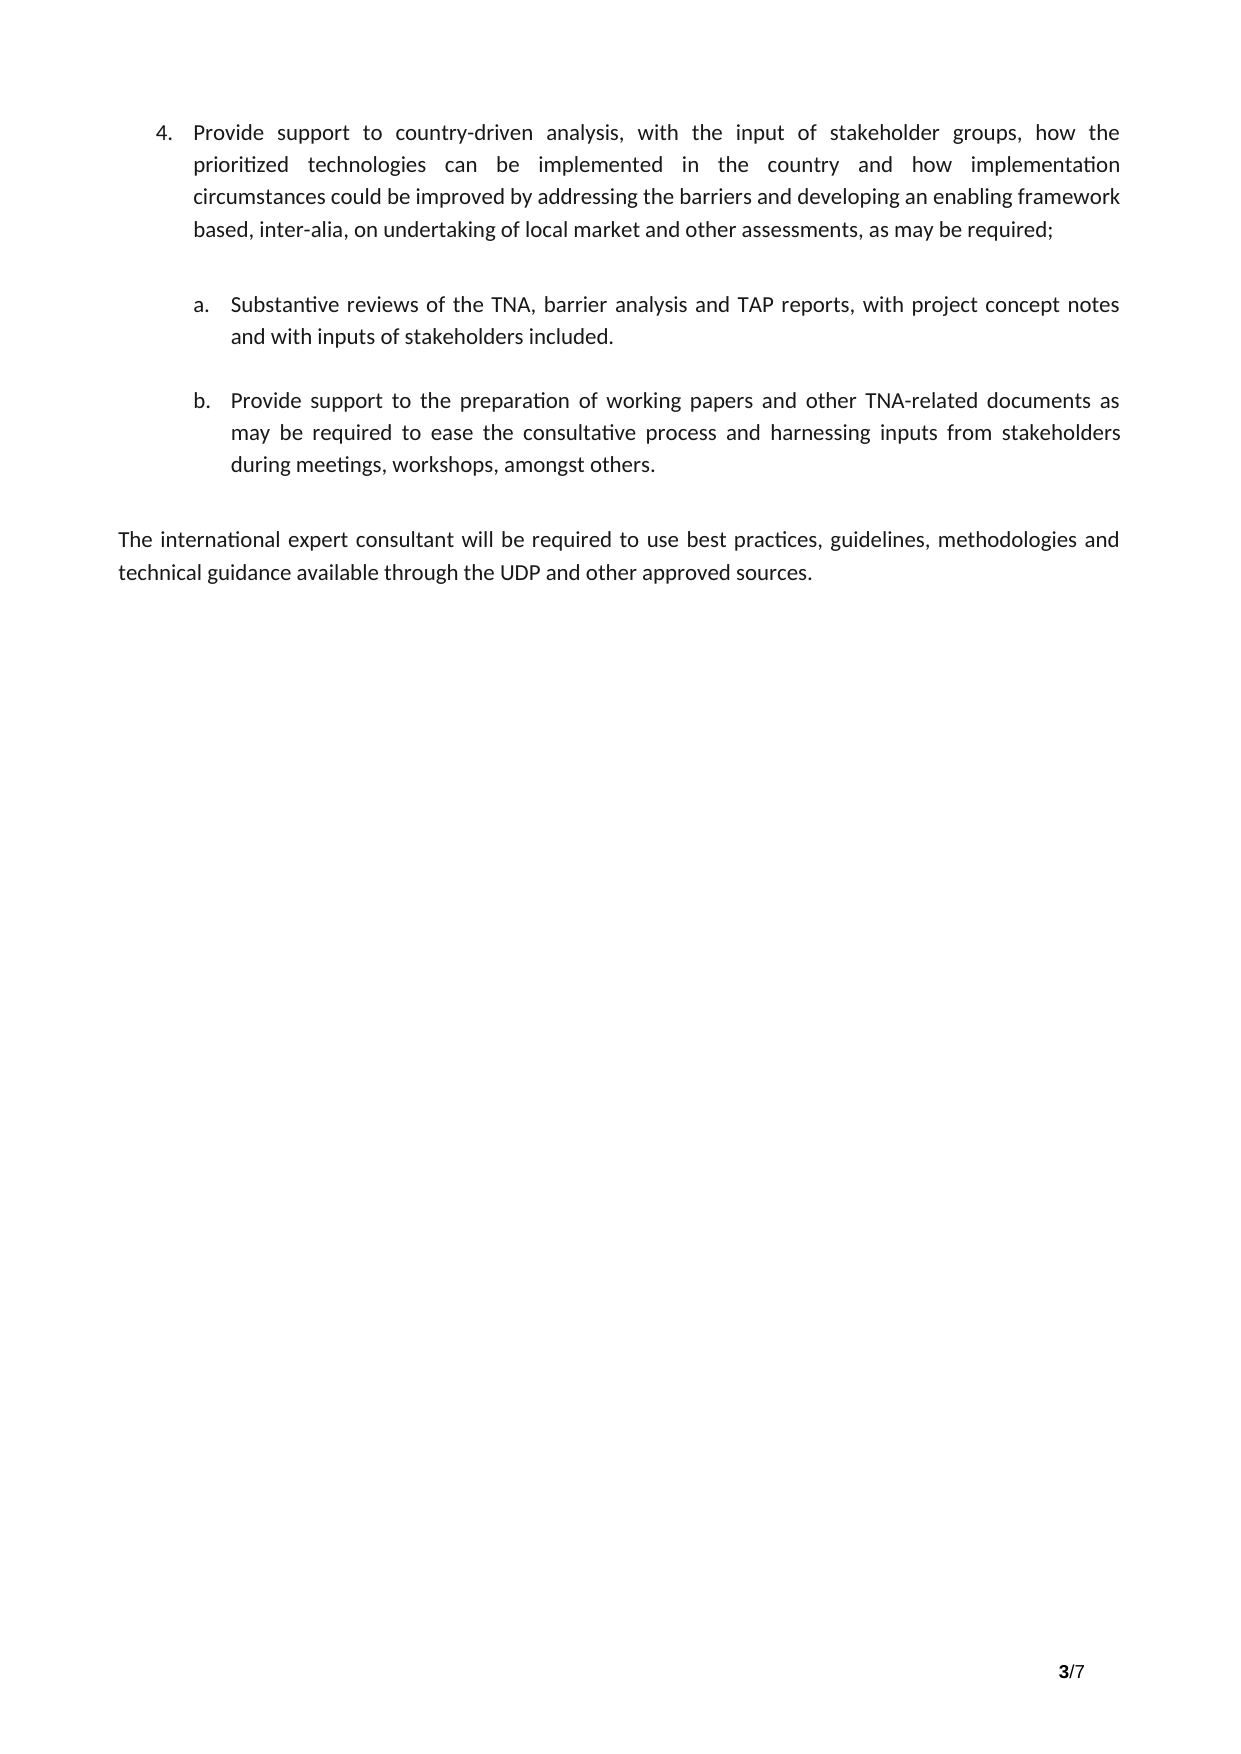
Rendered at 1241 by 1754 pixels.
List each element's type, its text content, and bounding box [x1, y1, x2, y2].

text The international expert consultant will be required to use best practices, guidelines, methodologies and technical guidance available through the UDP and other approved sources. [118, 526, 1122, 586]
list Provide support to country-driven analysis, with the input of stakeholder groups, how the prioritized technologies can be implemented in the country and how implementation circumstances could be improved by addressing the barriers and developing an enabling framework based, inter-alia, on undertaking of local market and other assessments, as may be required; [156, 118, 1122, 243]
list Provide support to the preparation of working papers and other TNA-related documents as may be required to ease the consultative process and harnessing inputs from stakeholders during meetings, workshops, amongst others. [193, 386, 1122, 479]
list Substantive reviews of the TNA, barrier analysis and TAP reports, with project concept notes and with inputs of stakeholders included. [193, 290, 1122, 350]
